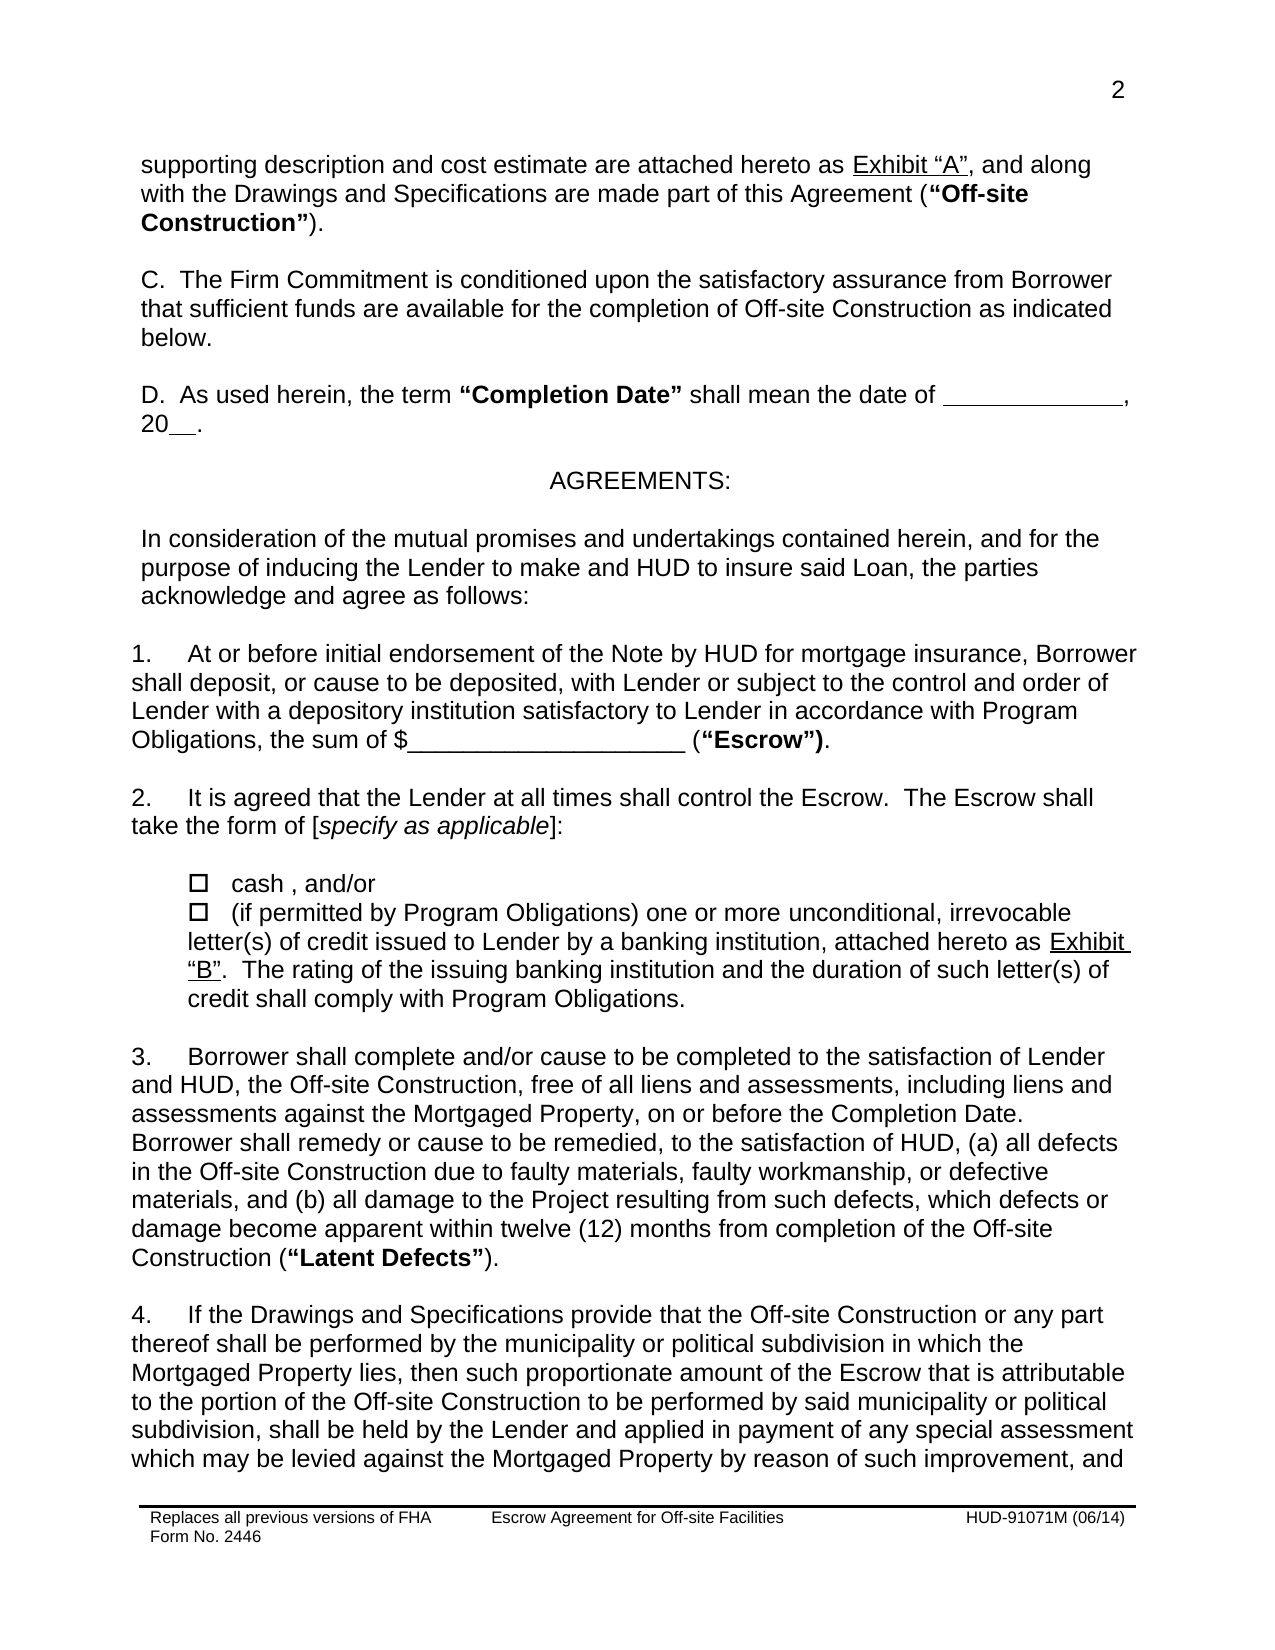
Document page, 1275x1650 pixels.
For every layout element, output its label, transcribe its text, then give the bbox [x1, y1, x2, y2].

text cash , and/or [187, 869, 1140, 898]
text D. As used herein, the term “Completion Date” shall mean the date of , 20 . [141, 380, 1140, 437]
list At or before initial endorsement of the Note by HUD for mortgage insurance, Borrower shall deposit, or cause to be deposited, with Lender or subject to the control and order of Lender with a depository institution satisfactory to Lender in accordance with Program Obligations, the sum of $____________________ (“Escrow”). [131, 639, 1140, 754]
text AGREEMENTS: [141, 466, 1140, 495]
list It is agreed that the Lender at all times shall control the Escrow. The Escrow shall take the form of [specify as applicable]: [131, 782, 1140, 840]
text In consideration of the mutual promises and undertakings contained herein, and for the purpose of inducing the Lender to make and HUD to insure said Loan, the parties acknowledge and agree as follows: [141, 524, 1140, 610]
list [131, 1300, 1140, 1473]
list Borrower shall complete and/or cause to be completed to the satisfaction of Lender and HUD, the Off-site Construction, free of all liens and assessments, including liens and assessments against the Mortgaged Property, on or before the Completion Date. Borrower shall remedy or cause to be remedied, to the satisfaction of HUD, (a) all defects in the Off-site Construction due to faulty materials, faulty workmanship, or defective materials, and (b) all damage to the Project resulting from such defects, which defects or damage become apparent within twelve (12) months from completion of the Off-site Construction (“Latent Defects”). [131, 1041, 1140, 1271]
text C. The Firm Commitment is conditioned upon the satisfactory assurance from Borrower that sufficient funds are available for the completion of Off-site Construction as indicated below. [141, 265, 1140, 351]
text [141, 150, 1140, 236]
text (if permitted by Program Obligations) one or more unconditional, irrevocable letter(s) of credit issued to Lender by a banking institution, attached hereto as Exhibit “B”. The rating of the issuing banking institution and the duration of such letter(s) of credit shall comply with Program Obligations. [187, 898, 1140, 1013]
